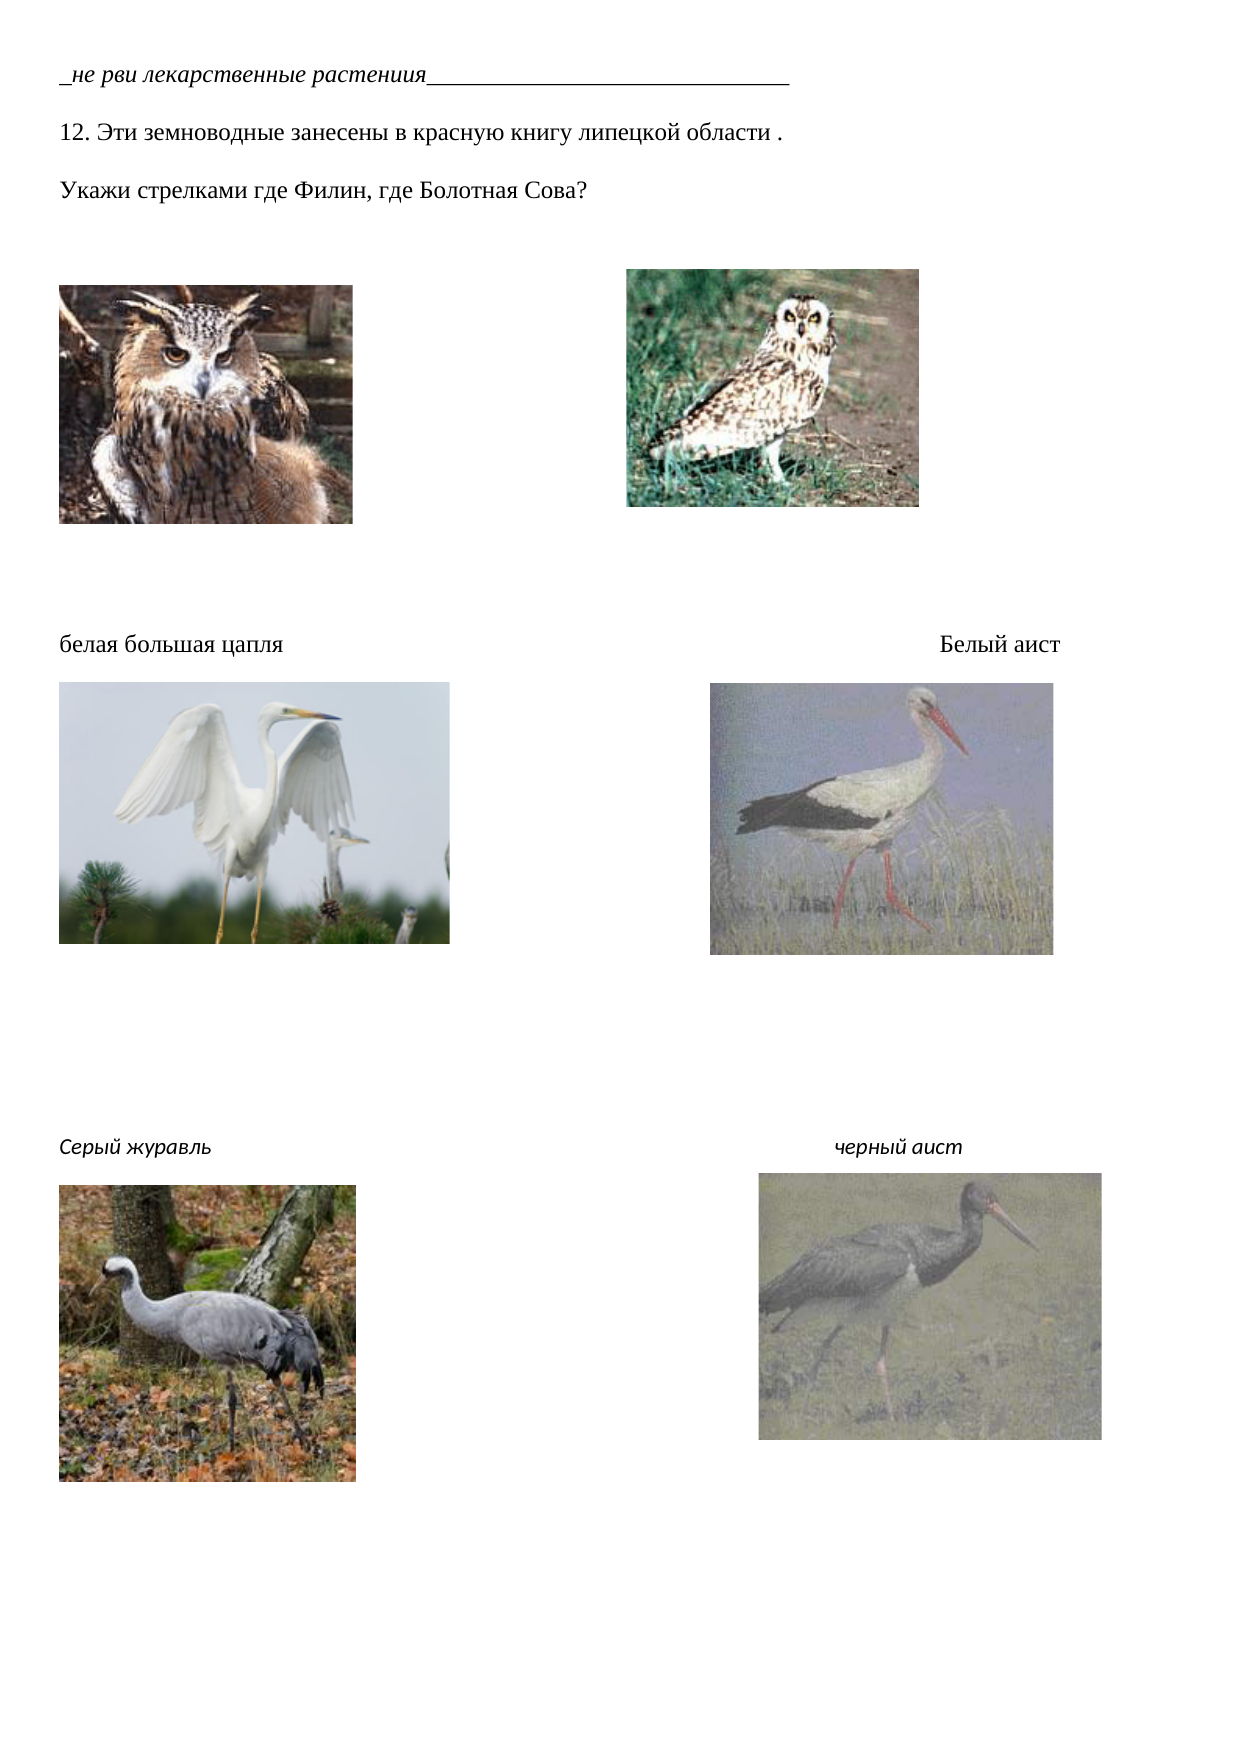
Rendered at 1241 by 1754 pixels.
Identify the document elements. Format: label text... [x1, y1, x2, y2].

picture [59, 285, 353, 524]
picture [758, 1173, 1102, 1440]
picture [59, 682, 450, 944]
picture [710, 683, 1054, 955]
text Серый журавль черный аист [59, 1132, 1181, 1160]
text _не рви лекарственные растениия_____________________________ [59, 59, 1181, 88]
picture [626, 269, 919, 507]
text 12. Эти земноводные занесены в красную книгу липецкой области . [59, 117, 1181, 146]
text Укажи стрелками где Филин, где Болотная Сова? [59, 175, 1181, 204]
text белая большая цапля Белый аист [59, 629, 1181, 658]
picture [59, 1185, 356, 1482]
